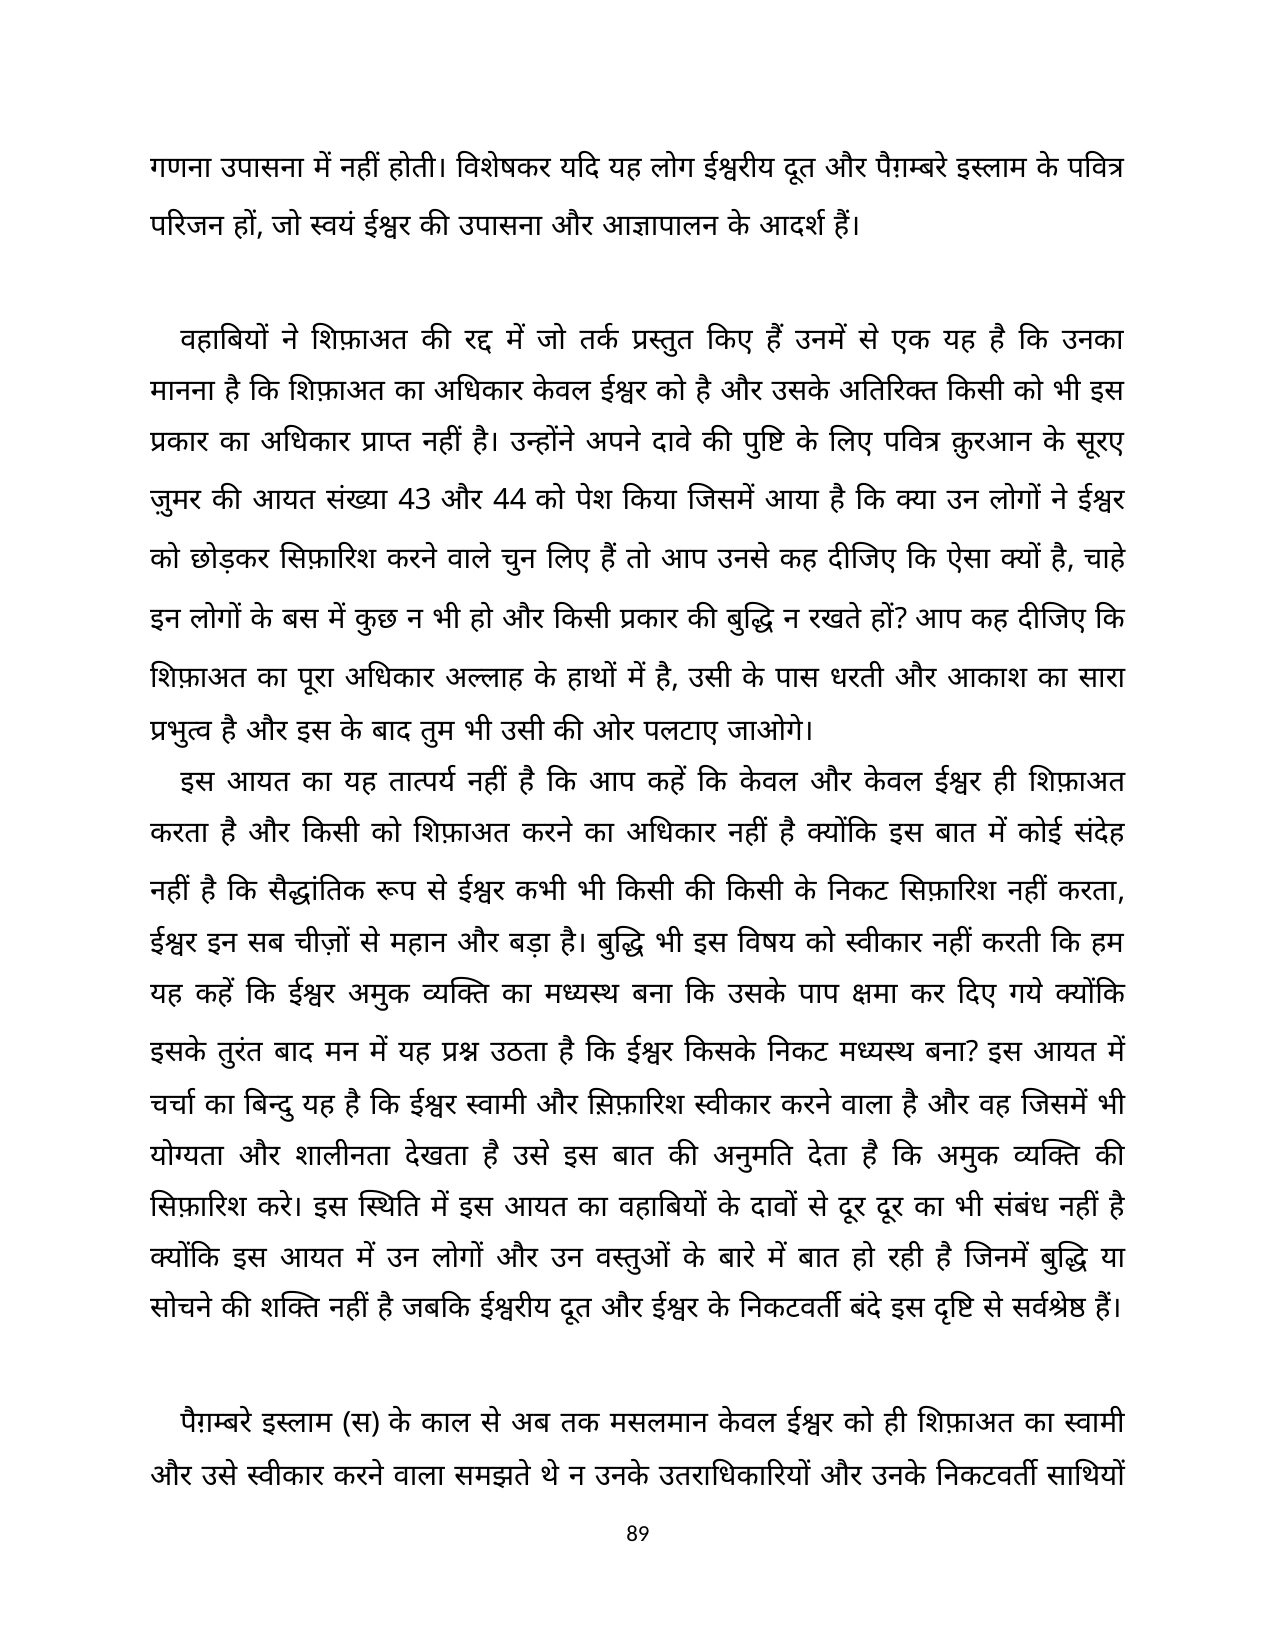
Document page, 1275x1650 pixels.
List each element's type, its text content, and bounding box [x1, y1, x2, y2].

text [150, 1401, 1125, 1492]
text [150, 150, 1125, 243]
text वहाबियों ने शिफ़ाअत की रद्द में जो तर्क प्रस्तुत किए हैं उनमें से एक यह है कि उनका मानना है कि शिफ़ाअत का अधिकार केवल ईश्वर को है और उसके अतिरिक्त किसी को भी इस प्रकार का अधिकार प्राप्त नहीं है। उन्होंने अपने दावे की पुष्टि के लिए पवित्र क़ुरआन के सूरए ज़ुमर की आयत संख्या 43 और 44 को पेश किया जिसमें आया है कि क्या उन लोगों ने ईश्वर को छोड़कर सिफ़ारिश करने वाले चुन लिए हैं तो आप उनसे कह दीजिए कि ऐसा क्यों है, चाहे इन लोगों के बस में कुछ न भी हो और किसी प्रकार की बुद्धि न रखते हों? आप कह दीजिए कि शिफ़ाअत का पूरा अधिकार अल्लाह के हाथों में है, उसी के पास धरती और आकाश का सारा प्रभुत्व है और इस के बाद तुम भी उसी की ओर पलटाए जाओगे। [150, 323, 1125, 747]
text इस आयत का यह तात्पर्य नहीं है कि आप कहें कि केवल और केवल ईश्वर ही शिफ़ाअत करता है और किसी को शिफ़ाअत करने का अधिकार नहीं है क्योंकि इस बात में कोई संदेह नहीं है कि सैद्धांतिक रूप से ईश्वर कभी भी किसी की किसी के निकट सिफ़ारिश नहीं करता, ईश्वर इन सब चीज़ों से महान और बड़ा है। बुद्धि भी इस विषय को स्वीकार नहीं करती कि हम यह कहें कि ईश्वर अमुक व्यक्ति का मध्यस्थ बना कि उसके पाप क्षमा कर दिए गये क्योंकि इसके तुरंत बाद मन में यह प्रश्न उठता है कि ईश्वर किसके निकट मध्यस्थ बना? इस आयत में चर्चा का बिन्दु यह है कि ईश्वर स्वामी और स़िफ़ारिश स्वीकार करने वाला है और वह जिसमें भी योग्यता और शालीनता देखता है उसे इस बात की अनुमति देता है कि अमुक व्यक्ति की सिफ़ारिश करे। इस स्थिति में इस आयत का वहाबियों के दावों से दूर दूर का भी संबंध नहीं है क्योंकि इस आयत में उन लोगों और उन वस्तुओं के बारे में बात हो रही है जिनमें बुद्धि या सोचने की शक्ति नहीं है जबकि ईश्वरीय दूत और ईश्वर के निकटवर्ती बंदे इस दृष्टि से सर्वश्रेष्ठ हैं। [150, 764, 1125, 1325]
